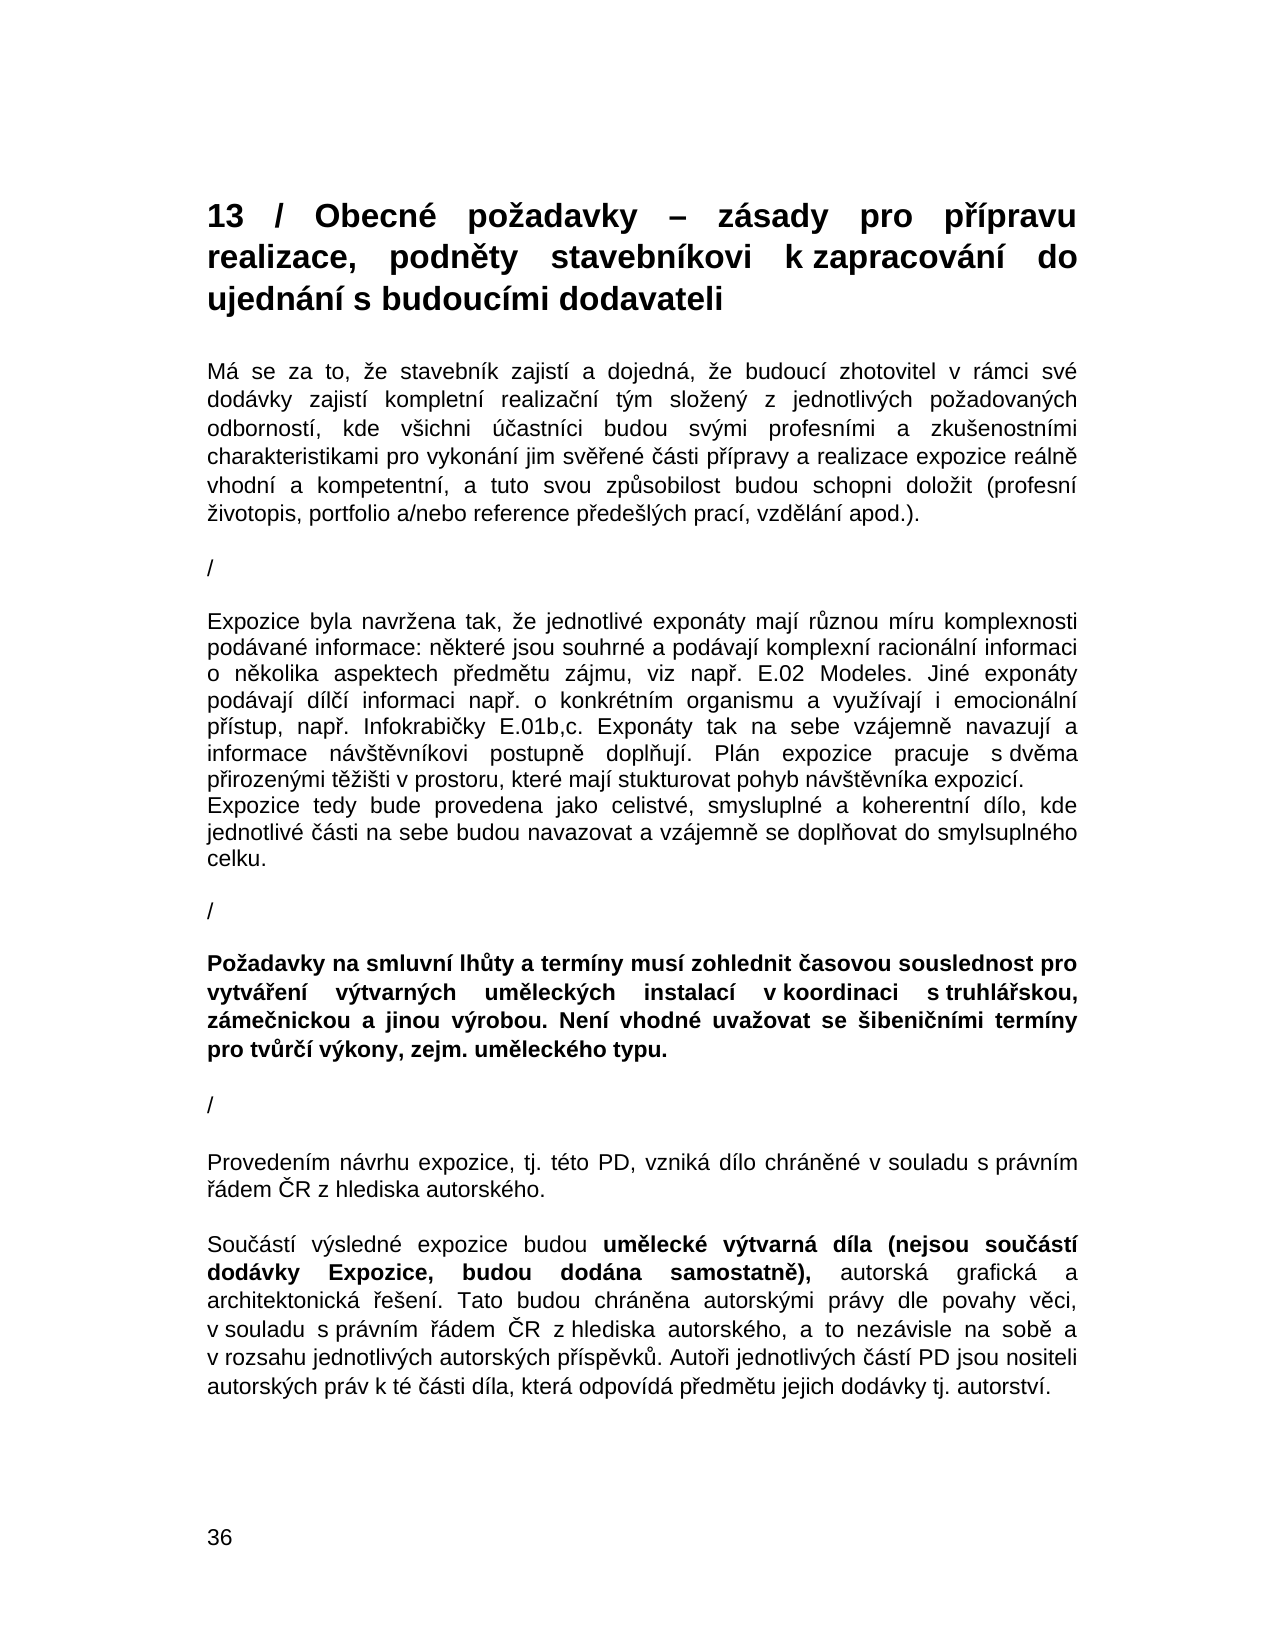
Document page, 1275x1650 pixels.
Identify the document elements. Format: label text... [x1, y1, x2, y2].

text Expozice byla navržena tak, že jednotlivé exponáty mají různou míru komplexnosti podávané informace: některé jsou souhrné a podávají komplexní racionální informaci o několika aspektech předmětu zájmu, viz např. E.02 Modeles. Jiné exponáty podávají dílčí informaci např. o konkrétním organismu a využívají i emocionální přístup, např. Infokrabičky E.01b,c. Exponáty tak na sebe vzájemně navazují a informace návštěvníkovi postupně doplňují. Plán expozice pracuje s dvěma přirozenými těžišti v prostoru, které mají stukturovat pohyb návštěvníka expozicí. [207, 608, 1078, 792]
text Požadavky na smluvní lhůty a termíny musí zohlednit časovou souslednost pro vytváření výtvarných uměleckých instalací v koordinaci s truhlářskou, zámečnickou a jinou výrobou. Není vhodné uvažovat se šibeničními termíny pro tvůrčí výkony, zejm. uměleckého typu. [207, 950, 1078, 1062]
subtitle 13 / Obecné požadavky – zásady pro přípravu realizace, podněty stavebníkovi k zapracování do ujednání s budoucími dodavateli [207, 196, 1078, 317]
text / [207, 1092, 1078, 1119]
text / [207, 898, 1078, 924]
text Provedením návrhu expozice, tj. této PD, vzniká dílo chráněné v souladu s právním řádem ČR z hlediska autorského. [207, 1149, 1078, 1202]
text Součástí výsledné expozice budou umělecké výtvarná díla (nejsou součástí dodávky Expozice, budou dodána samostatně), autorská grafická a architektonická řešení. Tato budou chráněna autorskými právy dle povahy věci, v souladu s právním řádem ČR z hlediska autorského, a to nezávisle na sobě a v rozsahu jednotlivých autorských příspěvků. Autoři jednotlivých částí PD jsou nositeli autorských práv k té části díla, která odpovídá předmětu jejich dodávky tj. autorství. [207, 1231, 1078, 1399]
text Má se za to, že stavebník zajistí a dojedná, že budoucí zhotovitel v rámci své dodávky zajistí kompletní realizační tým složený z jednotlivých požadovaných odborností, kde všichni účastníci budou svými profesními a zkušenostními charakteristikami pro vykonání jim svěřené části přípravy a realizace expozice reálně vhodní a kompetentní, a tuto svou způsobilost budou schopni doložit (profesní životopis, portfolio a/nebo reference předešlých prací, vzdělání apod.). [207, 358, 1078, 527]
text Expozice tedy bude provedena jako celistvé, smysluplné a koherentní dílo, kde jednotlivé části na sebe budou navazovat a vzájemně se doplňovat do smylsuplného celku. [207, 792, 1078, 871]
text / [207, 555, 1078, 581]
